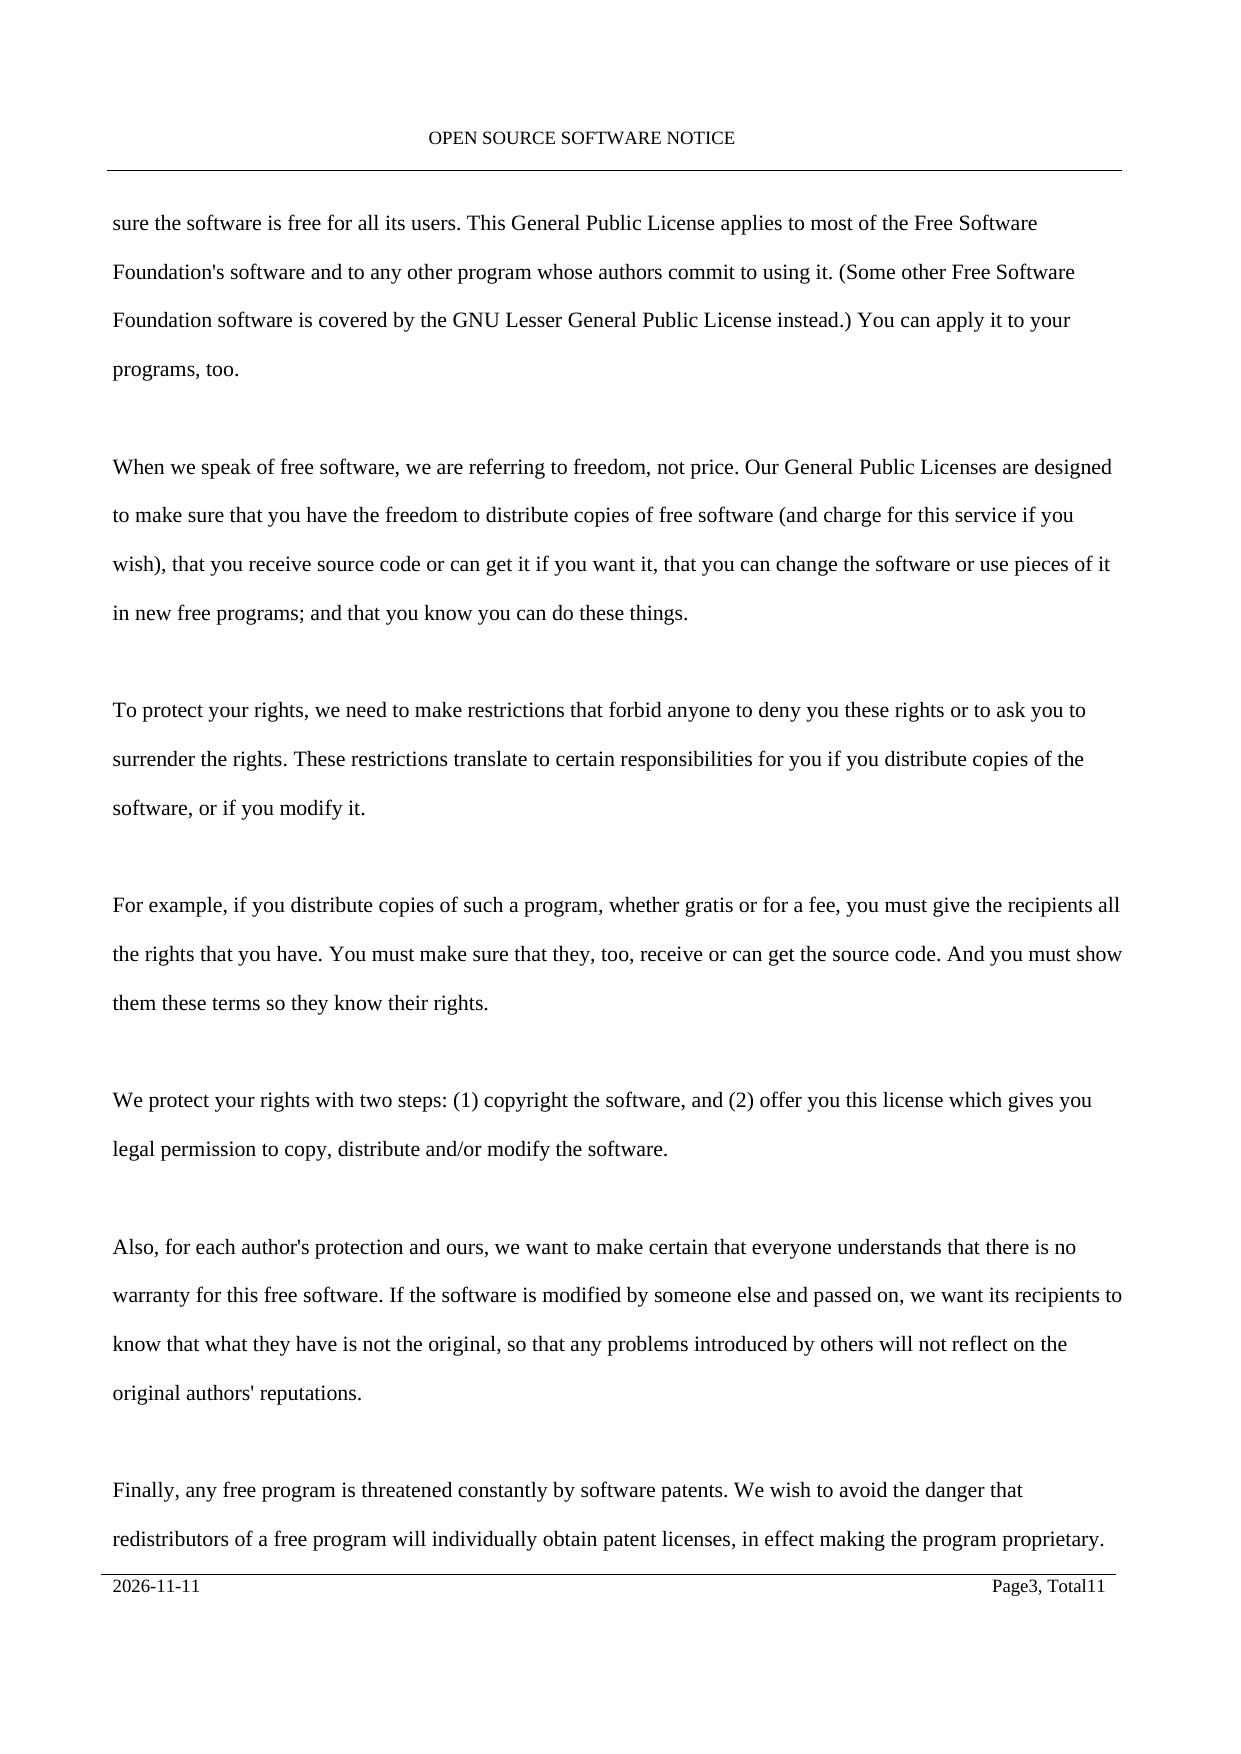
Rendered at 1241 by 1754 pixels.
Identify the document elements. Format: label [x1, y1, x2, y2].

text [112, 206, 1128, 1555]
